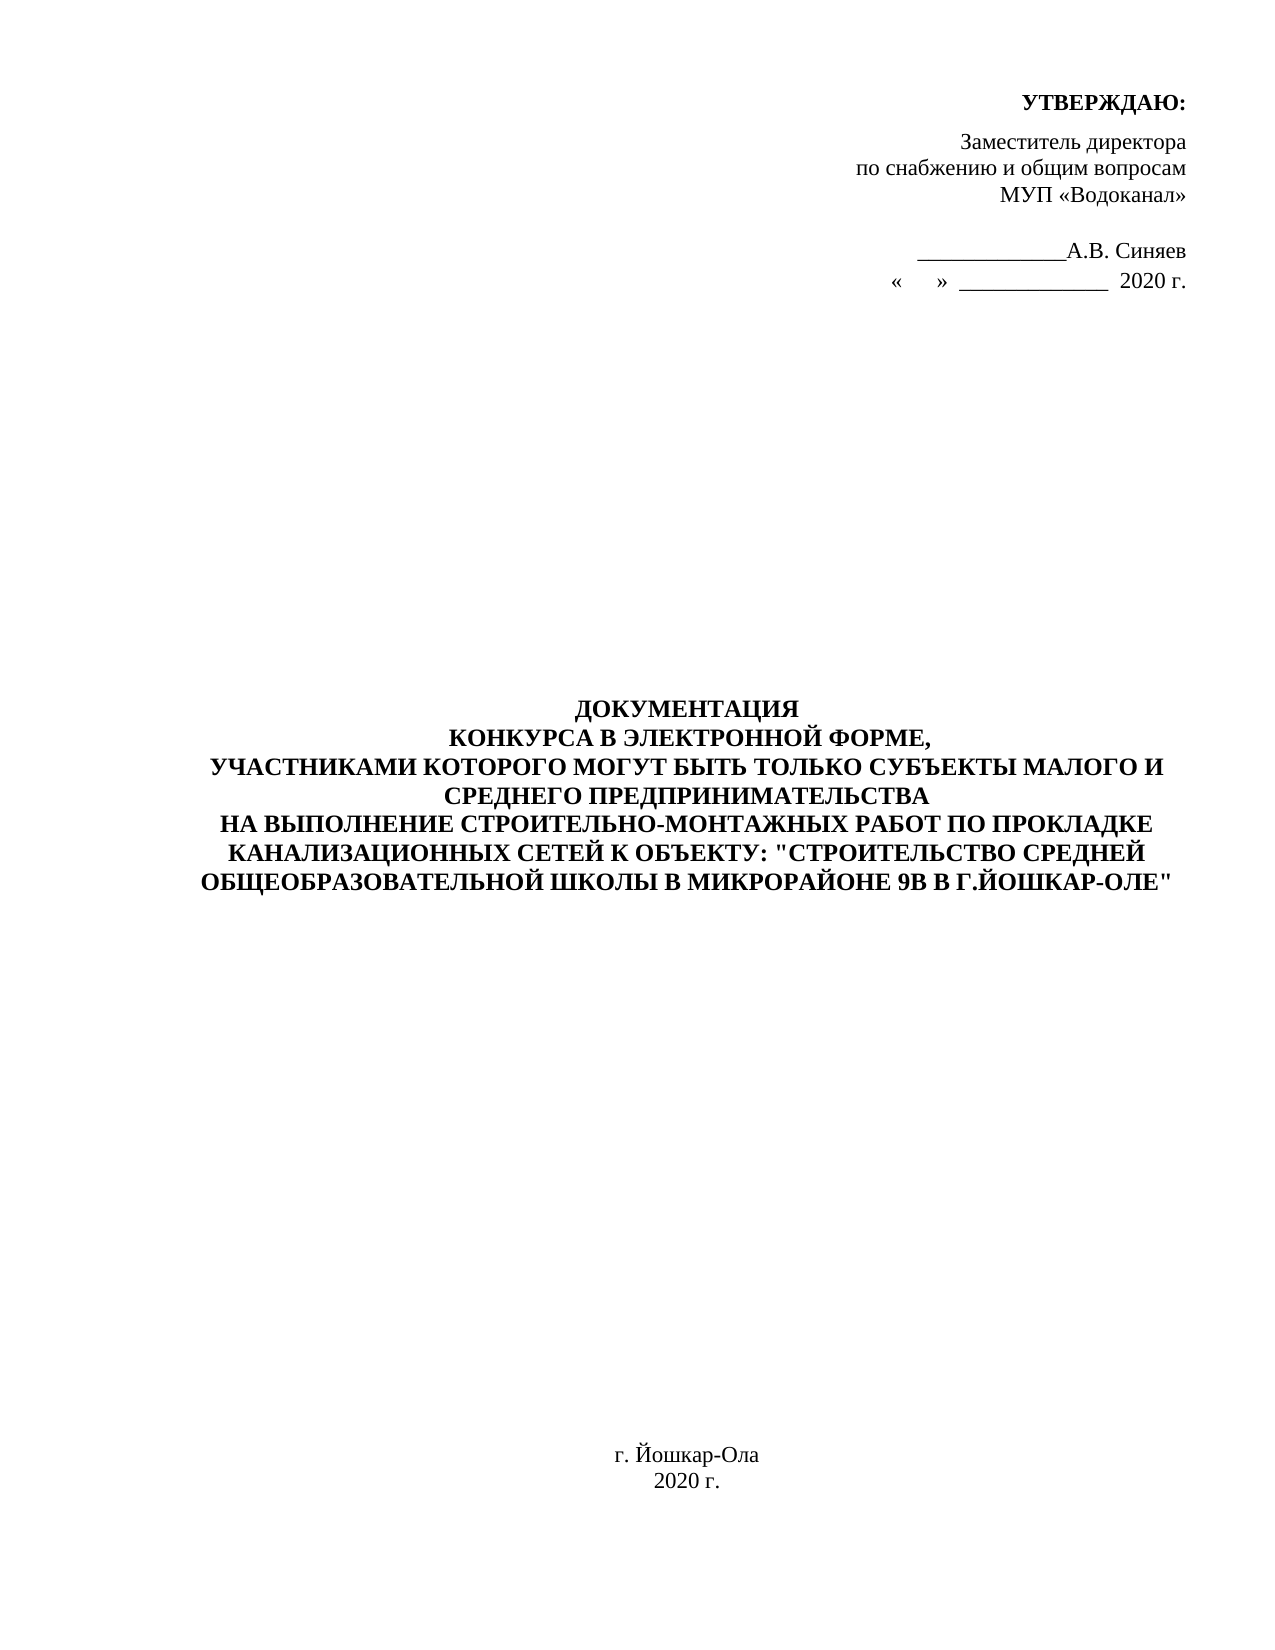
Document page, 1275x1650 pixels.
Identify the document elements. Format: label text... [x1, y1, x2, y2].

text МУП «Водоканал» [187, 181, 1186, 207]
text КОНКУРСА В ЭЛЕКТРОННОЙ ФОРМЕ, [187, 723, 1186, 752]
text ДОКУМЕНТАЦИЯ [187, 694, 1186, 723]
text г. Йошкар-Ола [187, 1441, 1186, 1467]
text 2020 г. [187, 1467, 1186, 1494]
text УЧАСТНИКАМИ КОТОРОГО МОГУТ БЫТЬ ТОЛЬКО СУБЪЕКТЫ МАЛОГО И СРЕДНЕГО ПРЕДПРИНИМАТЕЛЬСТВА [187, 752, 1186, 809]
text « » _____________ 2020 г. [187, 268, 1186, 294]
text Заместитель директора [187, 128, 1186, 154]
text УТВЕРЖДАЮ: [217, 89, 1186, 115]
text по снабжению и общим вопросам [187, 154, 1186, 181]
text НА ВЫПОЛНЕНИЕ СТРОИТЕЛЬНО-МОНТАЖНЫХ РАБОТ ПО ПРОКЛАДКЕ КАНАЛИЗАЦИОННЫХ СЕТЕЙ К ОБЪЕКТУ: "СТРОИТЕЛЬСТВО СРЕДНЕЙ ОБЩЕОБРАЗОВАТЕЛЬНОЙ ШКОЛЫ В МИКРОРАЙОНЕ 9В В Г.ЙОШКАР-ОЛЕ" [187, 809, 1186, 896]
text _____________А.В. Синяев [187, 237, 1186, 264]
